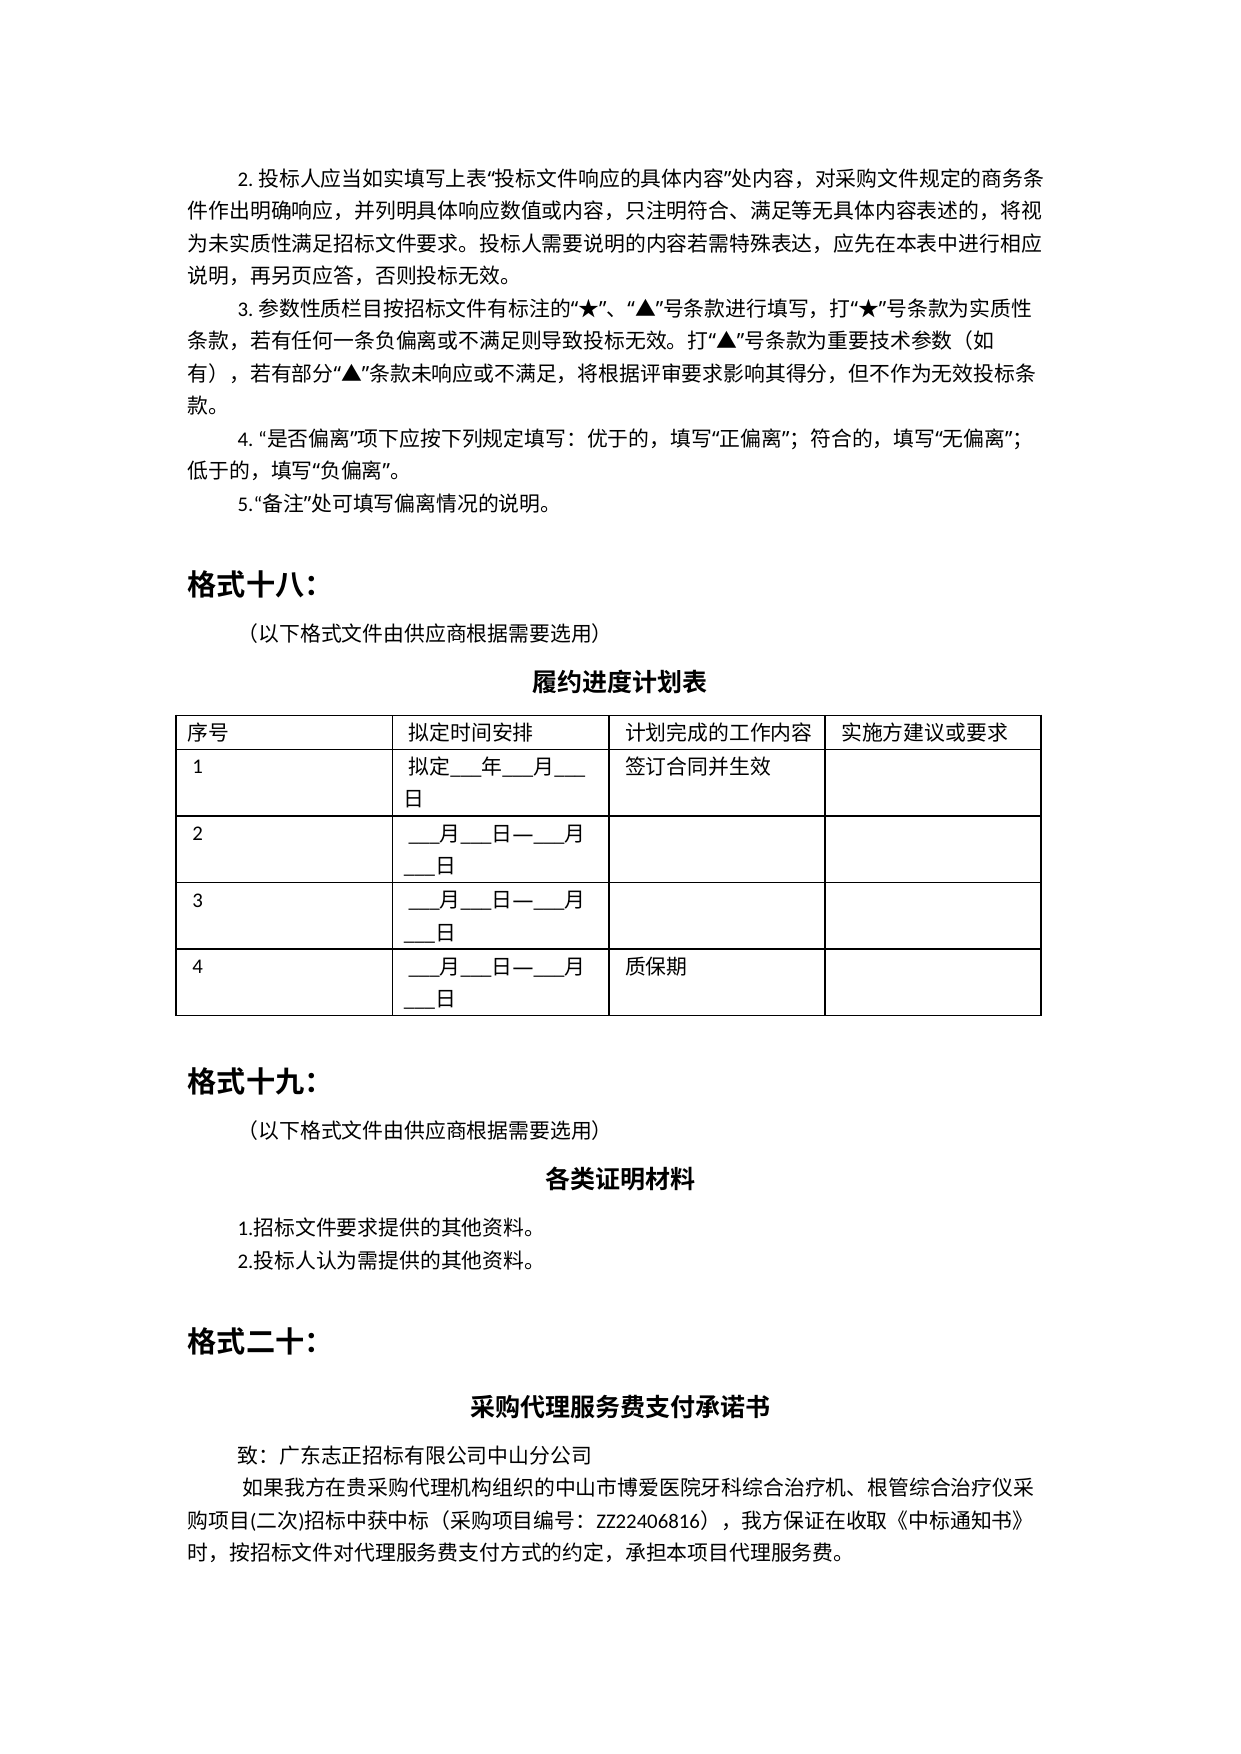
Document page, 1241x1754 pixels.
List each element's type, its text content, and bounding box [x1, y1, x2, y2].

table_cell [826, 950, 1040, 1015]
table_cell 2 [177, 817, 392, 882]
table_header 计划完成的工作内容 [610, 716, 824, 748]
table_cell [610, 817, 824, 882]
text 各类证明材料 [187, 1146, 1053, 1211]
text 采购代理服务费支付承诺书 [187, 1374, 1053, 1439]
table_cell [826, 883, 1040, 948]
text 履约进度计划表 [187, 649, 1053, 714]
text （以下格式文件由供应商根据需要选用） [187, 617, 1053, 649]
text 格式二十： [187, 1309, 1053, 1374]
table_cell ___月___日—___月___日 [393, 883, 608, 948]
text 5.“备注”处可填写偏离情况的说明。 [187, 487, 1053, 519]
text （以下格式文件由供应商根据需要选用） [187, 1114, 1053, 1146]
text 1.招标文件要求提供的其他资料。 [187, 1211, 1053, 1244]
table_cell 4 [177, 950, 392, 1015]
table_header 实施方建议或要求 [826, 716, 1040, 748]
text 如果我方在贵采购代理机构组织的中山市博爱医院牙科综合治疗机、根管综合治疗仪采购项目(二次)招标中获中标（采购项目编号：ZZ22406816），我方保证在收取《中标通知书》时，按招标文件对代理服务费支付方式的约定，承担本项目代理服务费。 [187, 1471, 1053, 1569]
table_cell 质保期 [610, 950, 824, 1015]
text 2. 投标人应当如实填写上表“投标文件响应的具体内容”处内容，对采购文件规定的商务条件作出明确响应，并列明具体响应数值或内容，只注明符合、满足等无具体内容表述的，将视为未实质性满足招标文件要求。投标人需要说明的内容若需特殊表达，应先在本表中进行相应说明，再另页应答，否则投标无效。 [187, 162, 1053, 292]
text 致：广东志正招标有限公司中山分公司 [187, 1439, 1053, 1471]
table_cell [610, 883, 824, 948]
text 2.投标人认为需提供的其他资料。 [187, 1244, 1053, 1276]
table_cell 签订合同并生效 [610, 750, 824, 815]
text 格式十九： [187, 1049, 1053, 1114]
table_cell 拟定___年___月___日 [393, 750, 608, 815]
text 4. “是否偏离”项下应按下列规定填写：优于的，填写“正偏离”；符合的，填写“无偏离”；低于的，填写“负偏离”。 [187, 422, 1053, 487]
table_header 序号 [177, 716, 392, 748]
table_cell ___月___日—___月___日 [393, 950, 608, 1015]
table_cell 3 [177, 883, 392, 948]
table_cell ___月___日—___月___日 [393, 817, 608, 882]
text 3. 参数性质栏目按招标文件有标注的“★”、“▲”号条款进行填写，打“★”号条款为实质性条款，若有任何一条负偏离或不满足则导致投标无效。打“▲”号条款为重要技术参数（如有），若有部分“▲”条款未响应或不满足，将根据评审要求影响其得分，但不作为无效投标条款。 [187, 292, 1053, 422]
text 格式十八： [187, 552, 1053, 617]
table_cell [826, 817, 1040, 882]
table_cell [826, 750, 1040, 815]
table_header 拟定时间安排 [393, 716, 608, 748]
table_cell 1 [177, 750, 392, 815]
